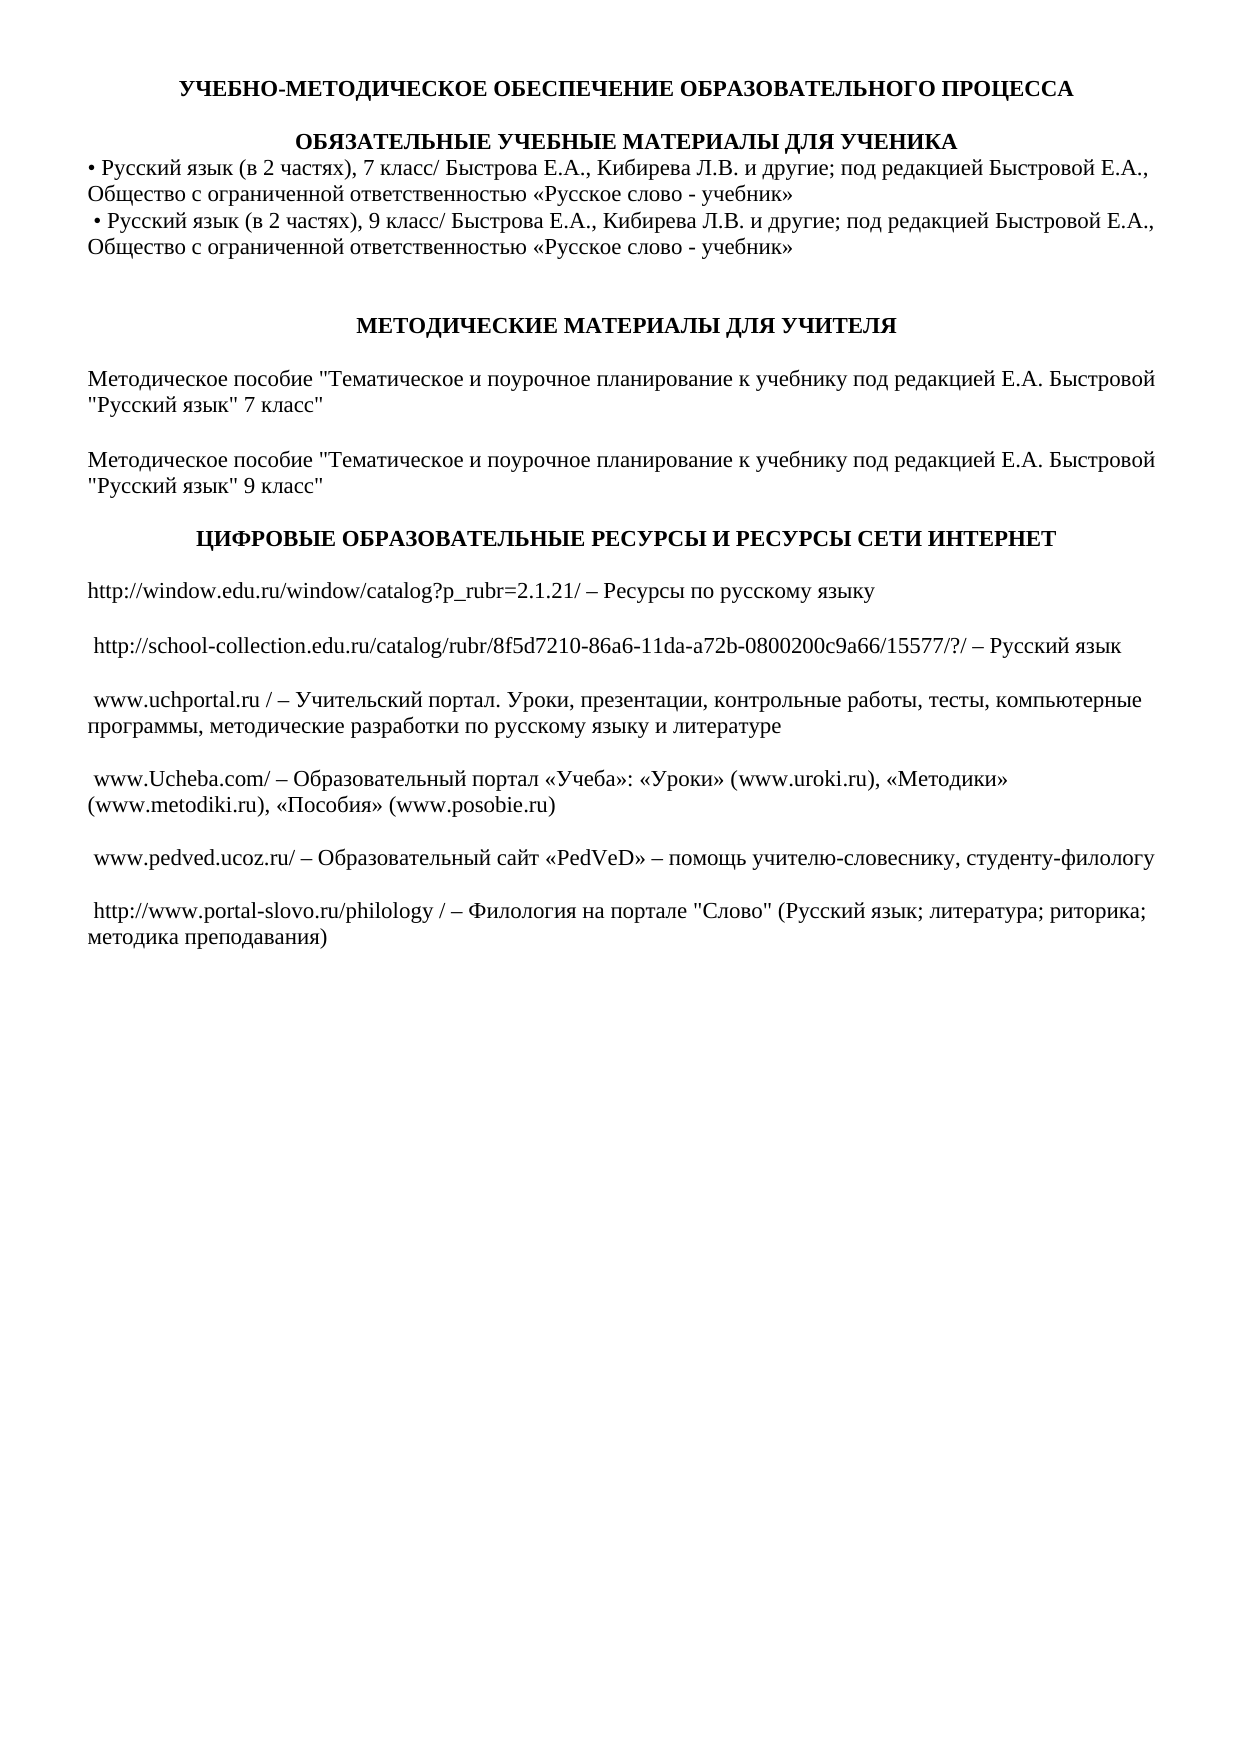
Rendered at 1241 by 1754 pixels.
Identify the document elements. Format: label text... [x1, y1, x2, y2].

text УЧЕБНО-МЕТОДИЧЕСКОЕ ОБЕСПЕЧЕНИЕ ОБРАЗОВАТЕЛЬНОГО ПРОЦЕССА [87, 75, 1165, 101]
text МЕТОДИЧЕСКИЕ МАТЕРИАЛЫ ДЛЯ УЧИТЕЛЯ [87, 312, 1165, 338]
text http://window.edu.ru/window/catalog?p_rubr=2.1.21/ – Ресурсы по русскому языку [87, 577, 1165, 632]
text Методическое пособие "Тематическое и поурочное планирование к учебнику под редакцией Е.А. Быстровой "Русский язык" 9 класс" [87, 446, 1165, 498]
text • Русский язык (в 2 частях), 7 класс/ Быстрова Е.А., Кибирева Л.В. и другие; под редакцией Быстровой Е.А., Общество с ограниченной ответственностью «Русское слово - учебник» • Русский язык (в 2 частях), 9 класс/ Быстрова Е.А., Кибирева Л.В. и другие; под редакцией Быстровой Е.А., Общество с ограниченной ответственностью «Русское слово - учебник» [87, 154, 1165, 259]
text www.uchportal.ru / – Учительский портал. Уроки, презентации, контрольные работы, тесты, компьютерные программы, методические разработки по русскому языку и литературе www.Ucheba.com/ – Образовательный портал «Учеба»: «Уроки» (www.uroki.ru), «Методики» (www.metodiki.ru), «Пособия» (www.posobie.ru) www.pedved.ucoz.ru/ – Образовательный сайт «PedVeD» – помощь учителю-словеснику, студенту-филологу http://www.portal-slovo.ru/philology / – Филология на портале "Слово" (Русский язык; литература; риторика; методика преподавания) [87, 686, 1165, 978]
text http://school-collection.edu.ru/catalog/rubr/8f5d7210-86a6-11da-a72b-0800200c9a66/15577/?/ – Русский язык [87, 632, 1165, 686]
text ОБЯЗАТЕЛЬНЫЕ УЧЕБНЫЕ МАТЕРИАЛЫ ДЛЯ УЧЕНИКА [87, 128, 1165, 154]
text Методическое пособие "Тематическое и поурочное планирование к учебнику под редакцией Е.А. Быстровой "Русский язык" 7 класс" [87, 365, 1165, 446]
text ЦИФРОВЫЕ ОБРАЗОВАТЕЛЬНЫЕ РЕСУРСЫ И РЕСУРСЫ СЕТИ ИНТЕРНЕТ [87, 525, 1165, 551]
